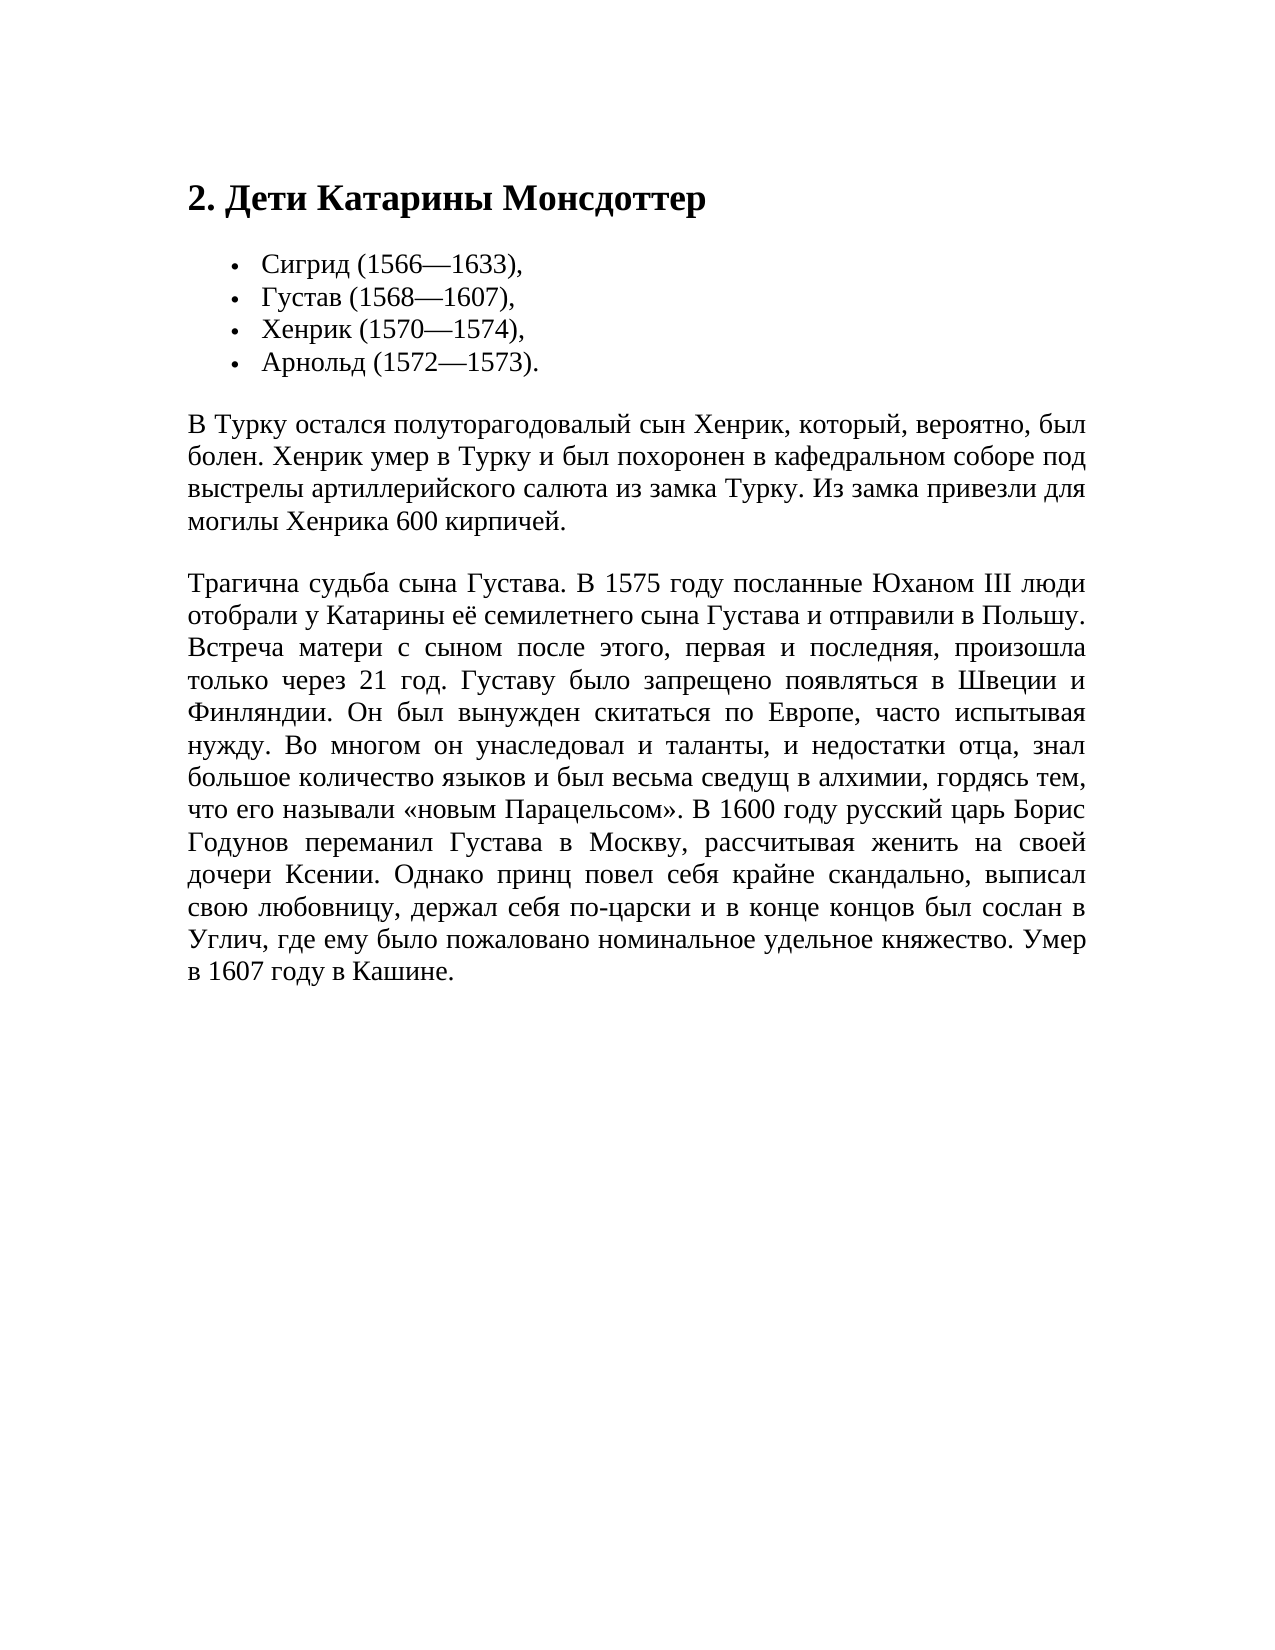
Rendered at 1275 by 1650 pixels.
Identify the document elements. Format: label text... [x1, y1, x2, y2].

list 2. Дети Катарины Монсдоттер [187, 175, 1087, 218]
text В Турку остался полуторагодовалый сын Хенрик, который, вероятно, был болен. Хенрик умер в Турку и был похоронен в кафедральном соборе под выстрелы артиллерийского салюта из замка Турку. Из замка привезли для могилы Хенрика 600 кирпичей. [187, 407, 1087, 536]
list Сигрид (1566—1633), [232, 248, 1087, 280]
list Густав (1568—1607), [232, 280, 1087, 312]
list Хенрик (1570—1574), [232, 312, 1087, 345]
list Арнольд (1572—1573). [232, 345, 1087, 377]
text Трагична судьба сына Густава. В 1575 году посланные Юханом III люди отобрали у Катарины её семилетнего сына Густава и отправили в Польшу. Встреча матери с сыном после этого, первая и последняя, произошла только через 21 год. Густаву было запрещено появляться в Швеции и Финляндии. Он был вынужден скитаться по Европе, часто испытывая нужду. Во многом он унаследовал и таланты, и недостатки отца, знал большое количество языков и был весьма сведущ в алхимии, гордясь тем, что его называли «новым Парацельсом». В 1600 году русский царь Борис Годунов переманил Густава в Москву, рассчитывая женить на своей дочери Ксении. Однако принц повел себя крайне скандально, выписал свою любовницу, держал себя по-царски и в конце концов был сослан в Углич, где ему было пожаловано номинальное удельное княжество. Умер в 1607 году в Кашине. [187, 566, 1087, 987]
